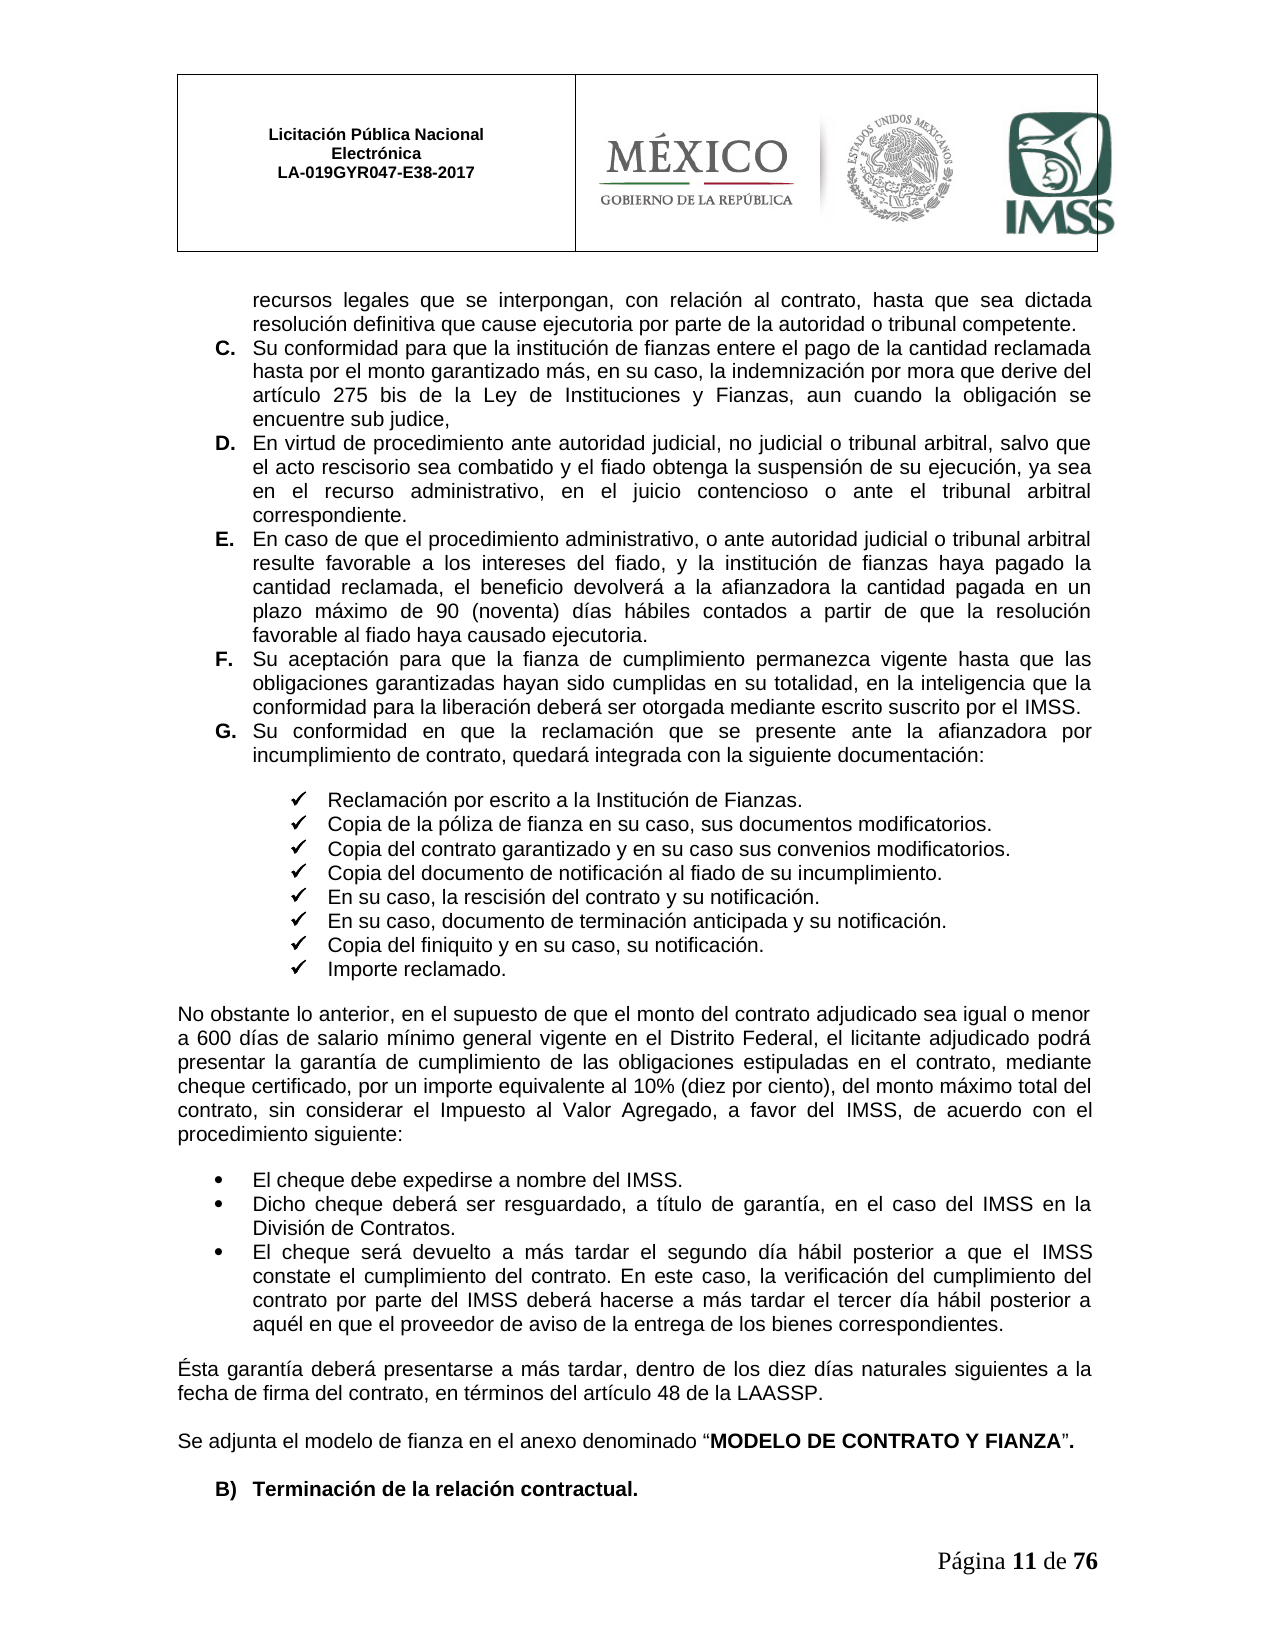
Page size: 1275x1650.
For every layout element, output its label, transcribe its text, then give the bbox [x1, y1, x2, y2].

text Ésta garantía deberá presentarse a más tardar, dentro de los diez días naturales siguientes a la fecha de firma del contrato, en términos del artículo 48 de la LAASSP. [177, 1357, 1093, 1405]
list Su aceptación para que la fianza de cumplimiento permanezca vigente hasta que las obligaciones garantizadas hayan sido cumplidas en su totalidad, en la inteligencia que la conformidad para la liberación deberá ser otorgada mediante escrito suscrito por el IMSS. [215, 647, 1093, 719]
list Su conformidad para que la institución de fianzas entere el pago de la cantidad reclamada hasta por el monto garantizado más, en su caso, la indemnización por mora que derive del artículo 275 bis de la Ley de Instituciones y Fianzas, aun cuando la obligación se encuentre sub judice, [215, 335, 1093, 431]
list En caso de que el procedimiento administrativo, o ante autoridad judicial o tribunal arbitral resulte favorable a los intereses del fiado, y la institución de fianzas haya pagado la cantidad reclamada, el beneficio devolverá a la afianzadora la cantidad pagada en un plazo máximo de 90 (noventa) días hábiles contados a partir de que la resolución favorable al fiado haya causado ejecutoria. [215, 527, 1093, 647]
list El cheque será devuelto a más tardar el segundo día hábil posterior a que el IMSS constate el cumplimiento del contrato. En este caso, la verificación del cumplimiento del contrato por parte del IMSS deberá hacerse a más tardar el tercer día hábil posterior a aquél en que el proveedor de aviso de la entrega de los bienes correspondientes. [215, 1240, 1093, 1336]
list Copia del finiquito y en su caso, su notificación. [290, 933, 1093, 957]
list Importe reclamado. [290, 957, 1093, 981]
list Copia del contrato garantizado y en su caso sus convenios modificatorios. [290, 836, 1093, 860]
list Su conformidad en que la reclamación que se presente ante la afianzadora por incumplimiento de contrato, quedará integrada con la siguiente documentación: [215, 719, 1093, 767]
text No obstante lo anterior, en el supuesto de que el monto del contrato adjudicado sea igual o menor a 600 días de salario mínimo general vigente en el Distrito Federal, el licitante adjudicado podrá presentar la garantía de cumplimiento de las obligaciones estipuladas en el contrato, mediante cheque certificado, por un importe equivalente al 10% (diez por ciento), del monto máximo total del contrato, sin considerar el Impuesto al Valor Agregado, a favor del IMSS, de acuerdo con el procedimiento siguiente: [177, 1002, 1093, 1146]
list Dicho cheque deberá ser resguardado, a título de garantía, en el caso del IMSS en la División de Contratos. [215, 1192, 1093, 1240]
picture [597, 101, 957, 233]
list El cheque debe expedirse a nombre del IMSS. [215, 1168, 1093, 1192]
list Copia de la póliza de fianza en su caso, sus documentos modificatorios. [290, 812, 1093, 836]
list En su caso, documento de terminación anticipada y su notificación. [290, 908, 1093, 933]
list En su caso, la rescisión del contrato y su notificación. [290, 884, 1093, 908]
text Se adjunta el modelo de fianza en el anexo denominado “MODELO DE CONTRATO Y FIANZA”. [177, 1429, 1093, 1453]
picture [1001, 102, 1097, 241]
list Copia del documento de notificación al fiado de su incumplimiento. [290, 860, 1093, 884]
picture [1098, 102, 1116, 241]
list Terminación de la relación contractual. [215, 1477, 1093, 1501]
list En virtud de procedimiento ante autoridad judicial, no judicial o tribunal arbitral, salvo que el acto rescisorio sea combatido y el fiado obtenga la suspensión de su ejecución, ya sea en el recurso administrativo, en el juicio contencioso o ante el tribunal arbitral correspondiente. [215, 431, 1093, 527]
list Reclamación por escrito a la Institución de Fianzas. [290, 788, 1093, 812]
